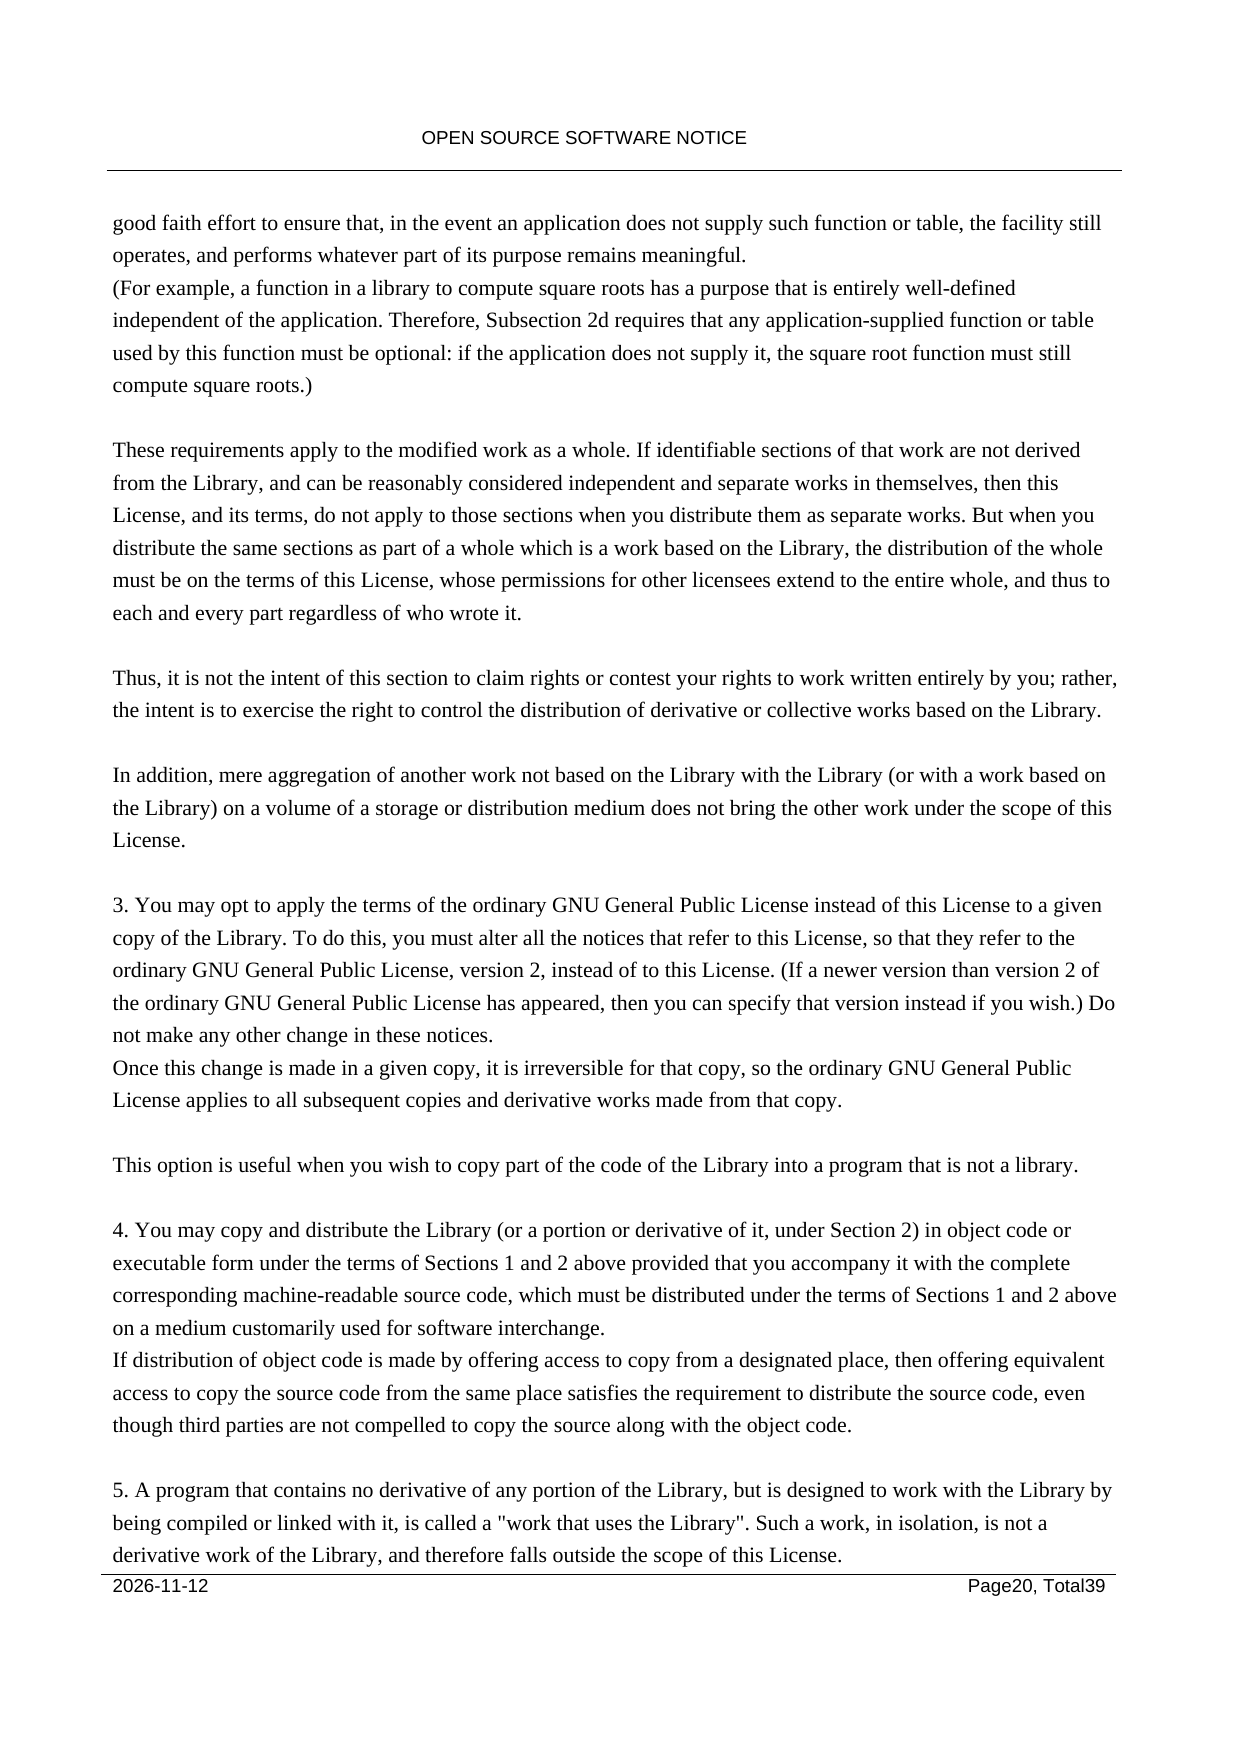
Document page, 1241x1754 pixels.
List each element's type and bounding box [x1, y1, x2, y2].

text [112, 206, 1128, 1571]
